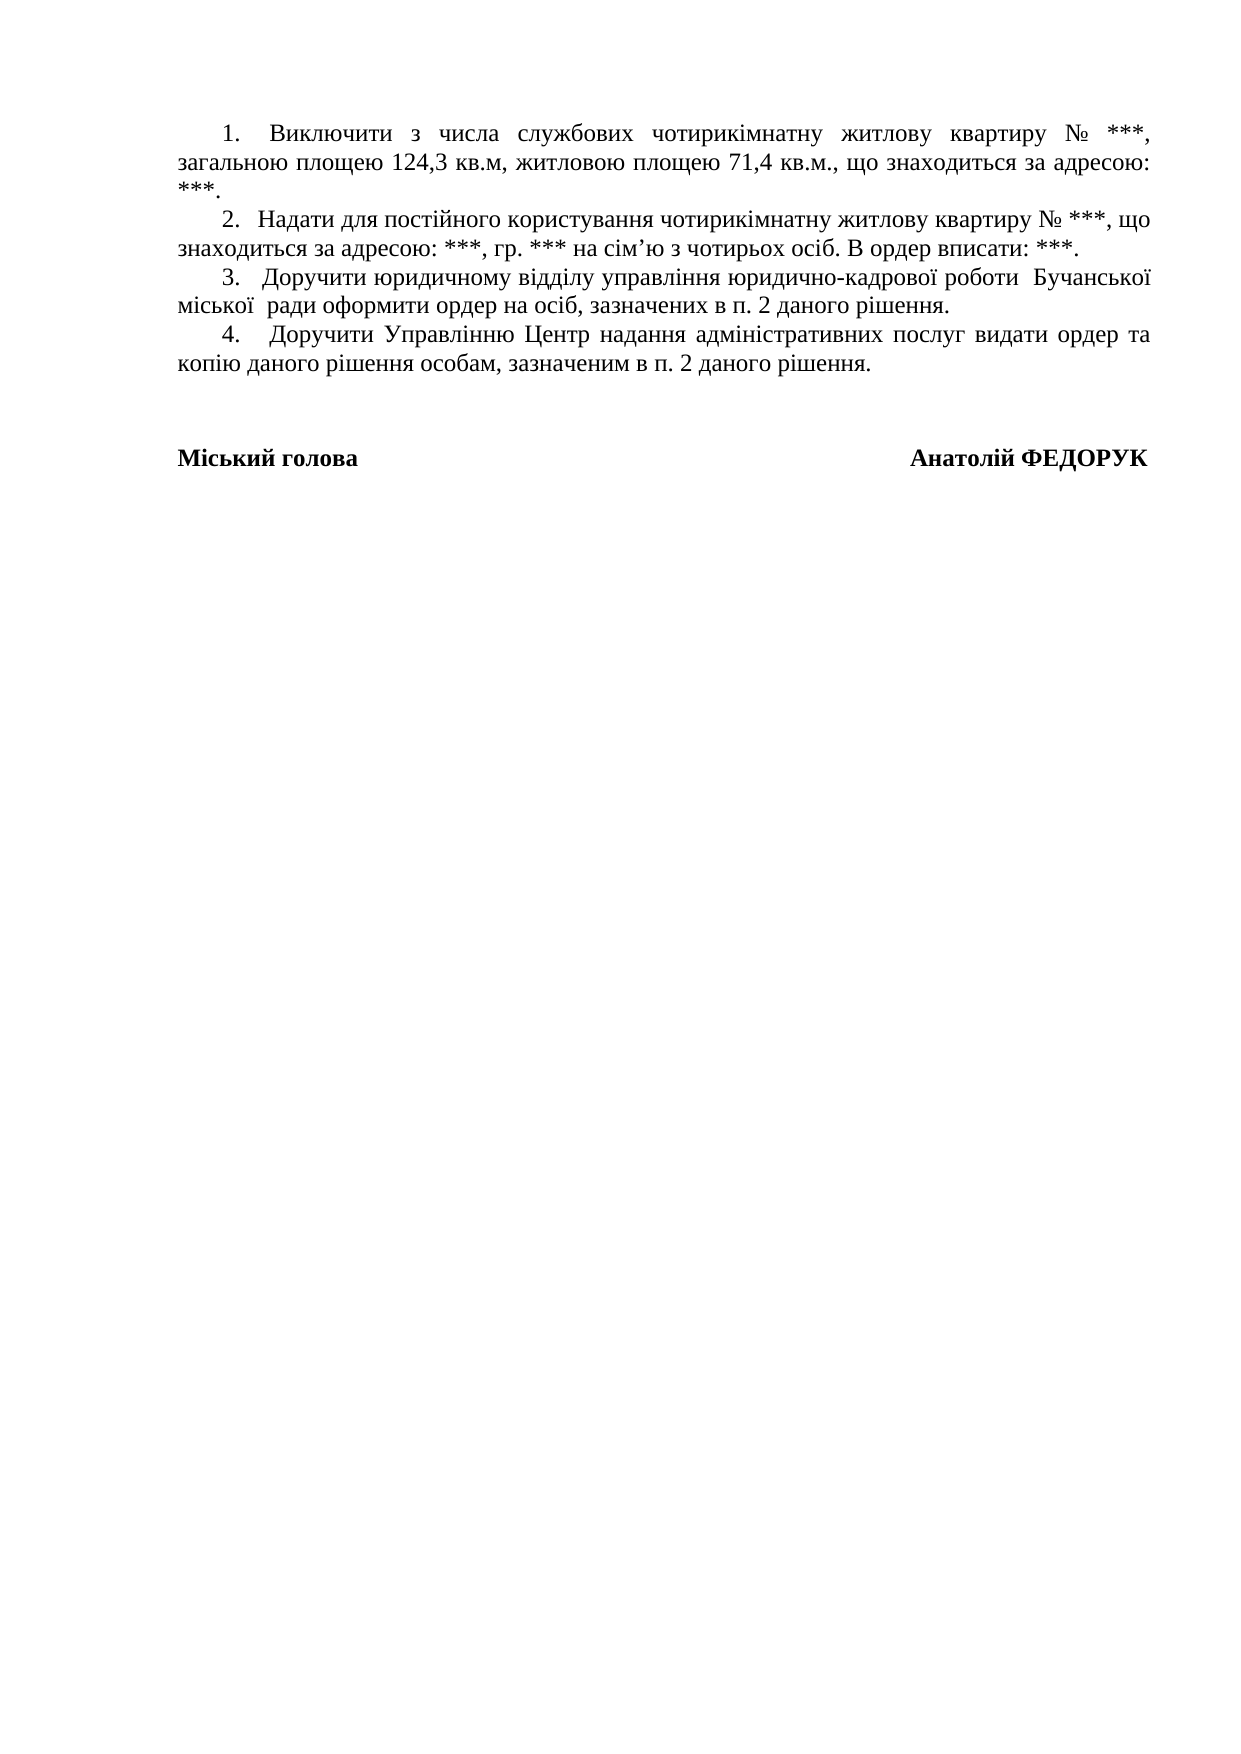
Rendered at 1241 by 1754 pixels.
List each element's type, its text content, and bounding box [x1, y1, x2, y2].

list Виключити з числа службових чотирикімнатну житлову квартиру № ***, загальною площею 124,3 кв.м, житловою площею 71,4 кв.м., що знаходиться за адресою: ***. [177, 118, 1152, 204]
list Надати для постійного користування чотирикімнатну житлову квартиру № ***, що знаходиться за адресою: ***, гр. *** на сім’ю з чотирьох осіб. В ордер вписати: ***. [177, 204, 1152, 262]
text 3. Доручити юридичному відділу управління юридично-кадрової роботи Бучанської міської ради оформити ордер на осіб, зазначених в п. 2 даного рішення. [177, 262, 1152, 319]
text Міський голова Анатолій ФЕДОРУК [177, 443, 1152, 472]
text 4. Доручити Управлінню Центр надання адміністративних послуг видати ордер та копію даного рішення особам, зазначеним в п. 2 даного рішення. [177, 319, 1152, 377]
